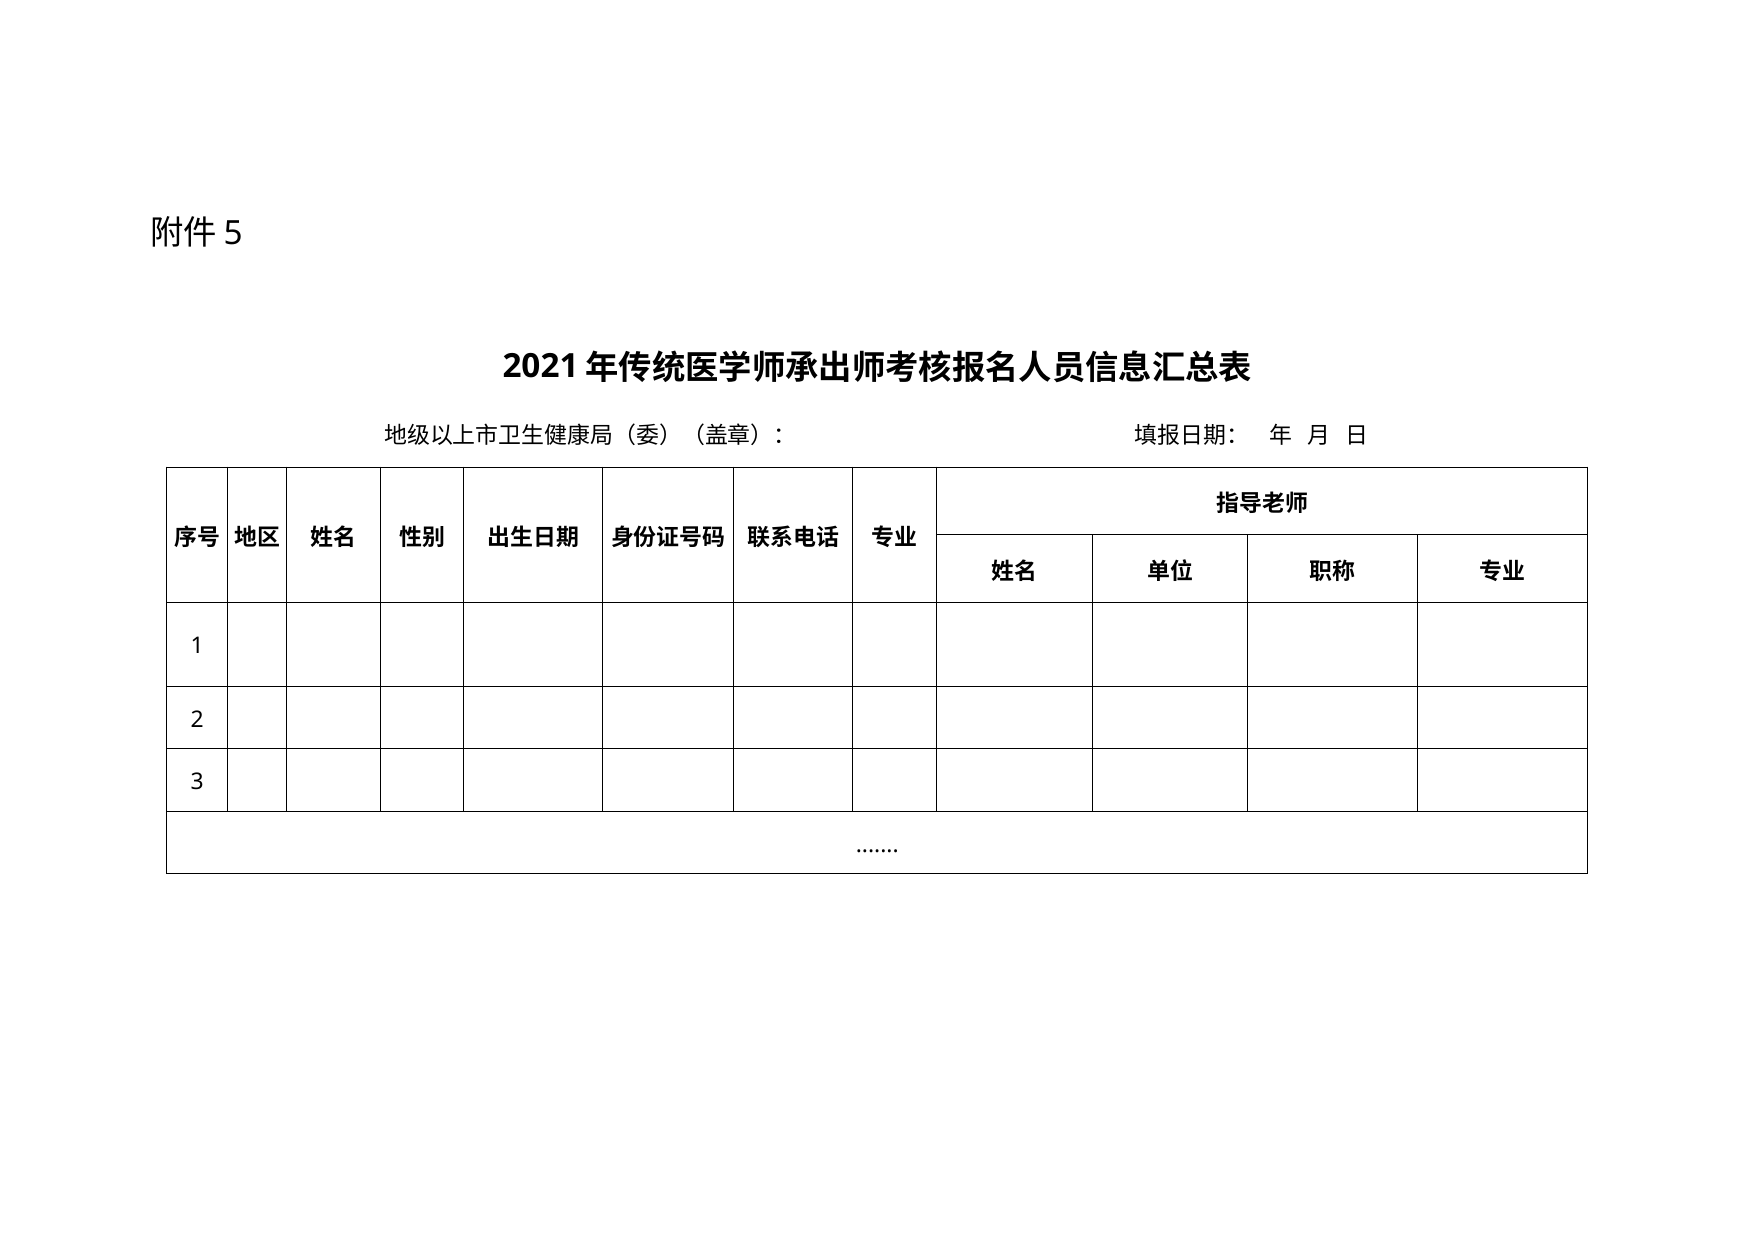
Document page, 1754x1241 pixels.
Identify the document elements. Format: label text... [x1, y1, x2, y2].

table_cell [1418, 603, 1587, 686]
table_cell [228, 749, 286, 811]
table_cell [464, 687, 602, 748]
table_cell [603, 603, 733, 686]
table_header 2021年传统医学师承出师考核报名人员信息汇总表 [167, 328, 1587, 400]
table_cell [381, 749, 463, 811]
table_cell 专业 [853, 468, 936, 602]
table_cell [853, 603, 936, 686]
table_cell [228, 603, 286, 686]
table_cell 身份证号码 [603, 468, 733, 602]
table_cell [734, 687, 852, 748]
table_cell 3 [167, 749, 227, 811]
table_cell 专业 [1418, 535, 1587, 602]
table_cell [734, 603, 852, 686]
table_cell [381, 687, 463, 748]
table_cell [1093, 687, 1247, 748]
table_cell [1418, 687, 1587, 748]
table_cell [937, 749, 1092, 811]
table_cell [853, 687, 936, 748]
table_cell [464, 749, 602, 811]
table_cell 序号 [167, 468, 227, 602]
table_cell 出生日期 [464, 468, 602, 602]
text 附件5 [150, 198, 1604, 263]
table_cell [287, 603, 380, 686]
table_cell [1418, 749, 1587, 811]
table_cell 地区 [228, 468, 286, 602]
table_cell 单位 [1093, 535, 1247, 602]
table_cell [1093, 749, 1247, 811]
table_cell [853, 749, 936, 811]
table_cell 指导老师 [937, 468, 1587, 534]
table_cell [1248, 687, 1417, 748]
table_cell 1 [167, 603, 227, 686]
table_cell [937, 603, 1092, 686]
table_cell ....... [167, 812, 1587, 873]
table_cell 联系电话 [734, 468, 852, 602]
table_cell 地级以上市卫生健康局（委）（盖章）： 填报日期： 年 月 日 [167, 400, 1587, 467]
table_cell [1248, 603, 1417, 686]
table_cell [228, 687, 286, 748]
table_cell [1248, 749, 1417, 811]
table_cell 职称 [1248, 535, 1417, 602]
table_cell [464, 603, 602, 686]
table_cell [381, 603, 463, 686]
table_cell [603, 687, 733, 748]
table_cell [287, 687, 380, 748]
table_cell [1093, 603, 1247, 686]
table_cell [287, 749, 380, 811]
table_cell 2 [167, 687, 227, 748]
table_cell [734, 749, 852, 811]
table_cell 姓名 [287, 468, 380, 602]
table_cell 性别 [381, 468, 463, 602]
table_cell 姓名 [937, 535, 1092, 602]
table_cell [937, 687, 1092, 748]
table_cell [603, 749, 733, 811]
